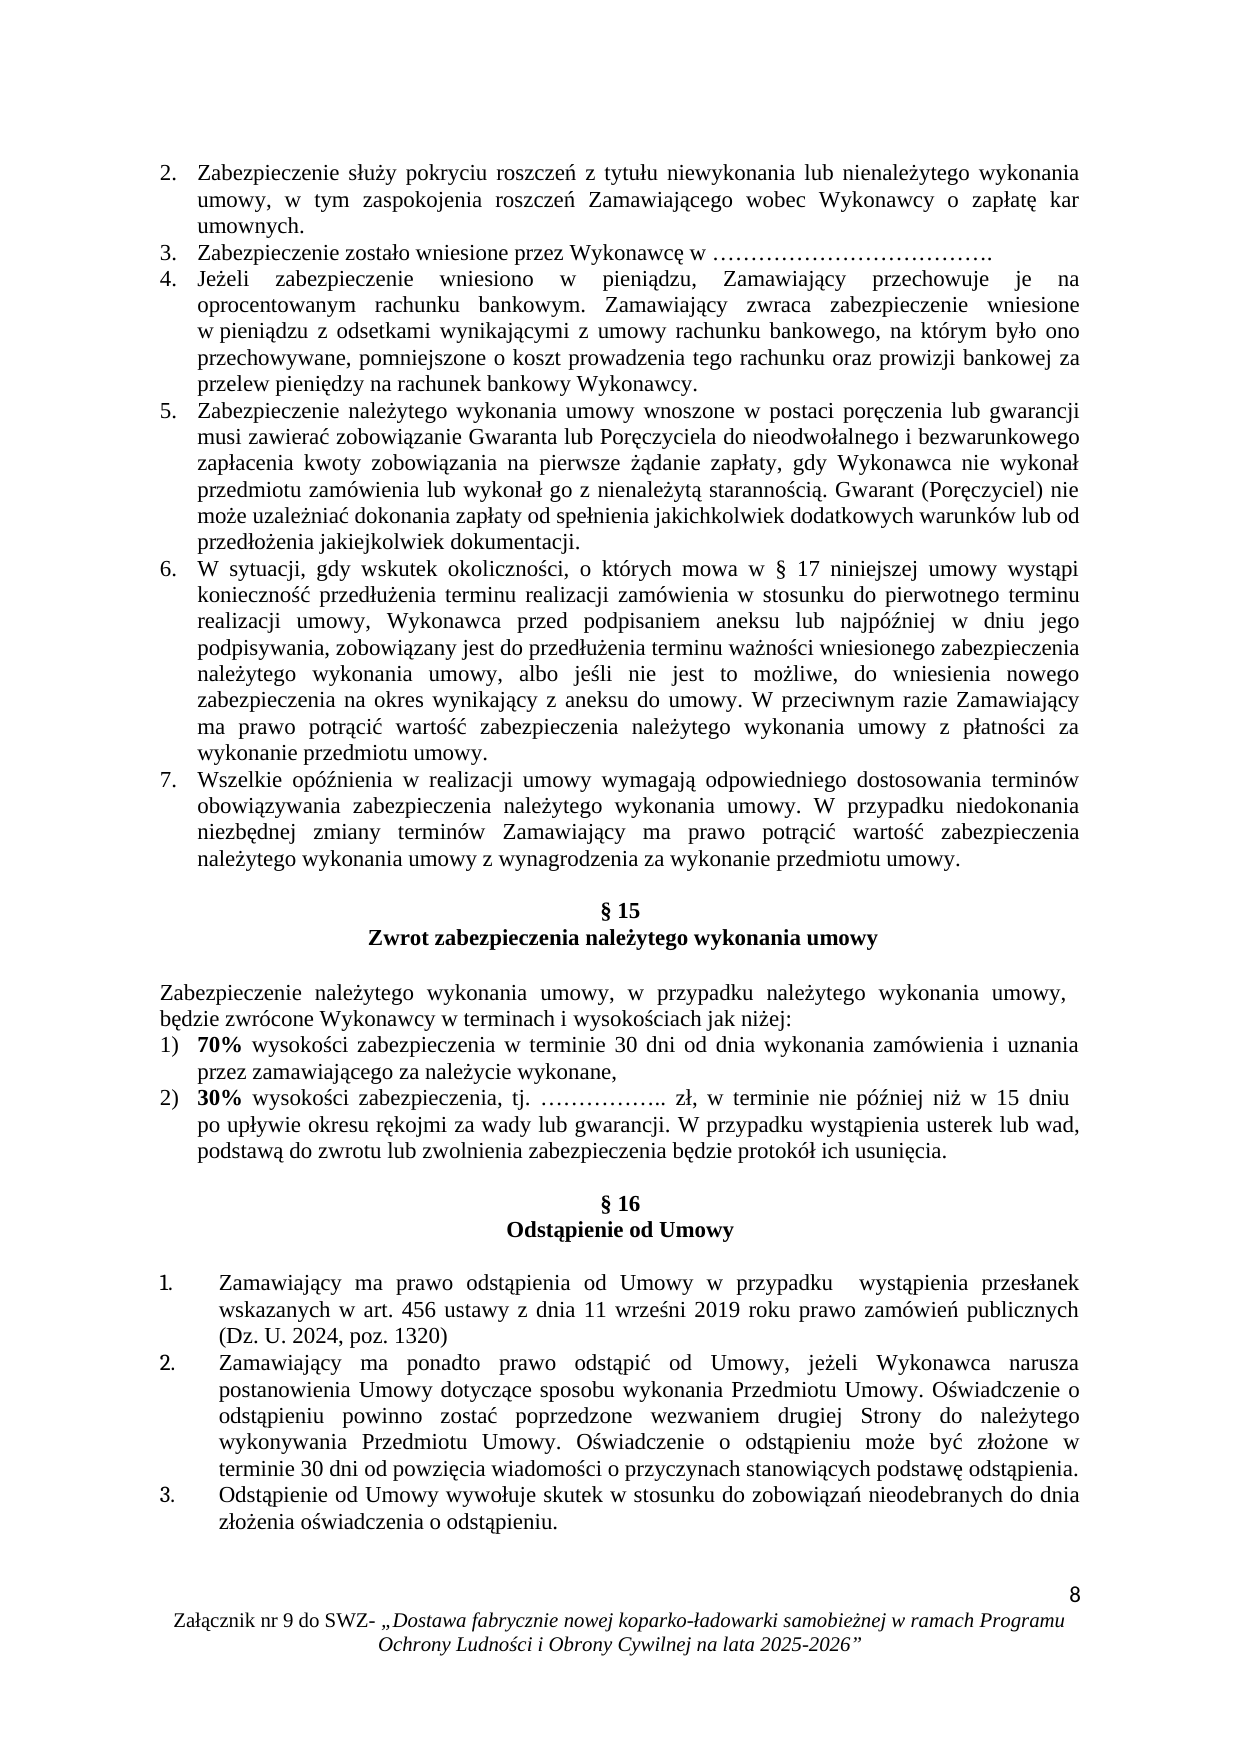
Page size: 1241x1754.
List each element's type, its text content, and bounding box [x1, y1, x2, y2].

list Zamawiający ma ponadto prawo odstąpić od Umowy, jeżeli Wykonawca narusza postanowienia Umowy dotyczące sposobu wykonania Przedmiotu Umowy. Oświadczenie o odstąpieniu powinno zostać poprzedzone wezwaniem drugiej Strony do należytego wykonywania Przedmiotu Umowy. Oświadczenie o odstąpieniu może być złożone w terminie 30 dni od powzięcia wiadomości o przyczynach stanowiących podstawę odstąpienia. [159, 1348, 1081, 1481]
list Zabezpieczenie zostało wniesione przez Wykonawcę w ………………………………. [159, 238, 1081, 265]
text Odstąpienie od Umowy [159, 1216, 1081, 1242]
list 70% wysokości zabezpieczenia w terminie 30 dni od dnia wykonania zamówienia i uznania przez zamawiającego za należycie wykonane, [159, 1032, 1081, 1084]
list W sytuacji, gdy wskutek okoliczności, o których mowa w § 17 niniejszej umowy wystąpi konieczność przedłużenia terminu realizacji zamówienia w stosunku do pierwotnego terminu realizacji umowy, Wykonawca przed podpisaniem aneksu lub najpóźniej w dniu jego podpisywania, zobowiązany jest do przedłużenia terminu ważności wniesionego zabezpieczenia należytego wykonania umowy, albo jeśli nie jest to możliwe, do wniesienia nowego zabezpieczenia na okres wynikający z aneksu do umowy. W przeciwnym razie Zamawiający ma prawo potrącić wartość zabezpieczenia należytego wykonania umowy z płatności za wykonanie przedmiotu umowy. [159, 555, 1081, 766]
list Jeżeli zabezpieczenie wniesiono w pieniądzu, Zamawiający przechowuje je na oprocentowanym rachunku bankowym. Zamawiający zwraca zabezpieczenie wniesione w pieniądzu z odsetkami wynikającymi z umowy rachunku bankowego, na którym było ono przechowywane, pomniejszone o koszt prowadzenia tego rachunku oraz prowizji bankowej za przelew pieniędzy na rachunek bankowy Wykonawcy. [159, 265, 1081, 397]
list Zabezpieczenie służy pokryciu roszczeń z tytułu niewykonania lub nienależytego wykonania umowy, w tym zaspokojenia roszczeń Zamawiającego wobec Wykonawcy o zapłatę kar umownych. [159, 159, 1081, 238]
text § 15 [159, 897, 1081, 924]
text Zwrot zabezpieczenia należytego wykonania umowy [159, 924, 1081, 950]
list Wszelkie opóźnienia w realizacji umowy wymagają odpowiedniego dostosowania terminów obowiązywania zabezpieczenia należytego wykonania umowy. W przypadku niedokonania niezbędnej zmiany terminów Zamawiający ma prawo potrącić wartość zabezpieczenia należytego wykonania umowy z wynagrodzenia za wykonanie przedmiotu umowy. [159, 766, 1081, 871]
list Zamawiający ma prawo odstąpienia od Umowy w przypadku wystąpienia przesłanek wskazanych w art. 456 ustawy z dnia 11 wrześni 2019 roku prawo zamówień publicznych (Dz. U. 2024, poz. 1320) [159, 1269, 1081, 1348]
list Odstąpienie od Umowy wywołuje skutek w stosunku do zobowiązań nieodebranych do dnia złożenia oświadczenia o odstąpieniu. [159, 1481, 1081, 1534]
list Zabezpieczenie należytego wykonania umowy wnoszone w postaci poręczenia lub gwarancji musi zawierać zobowiązanie Gwaranta lub Poręczyciela do nieodwołalnego i bezwarunkowego zapłacenia kwoty zobowiązania na pierwsze żądanie zapłaty, gdy Wykonawca nie wykonał przedmiotu zamówienia lub wykonał go z nienależytą starannością. Gwarant (Poręczyciel) nie może uzależniać dokonania zapłaty od spełnienia jakichkolwiek dodatkowych warunków lub od przedłożenia jakiejkolwiek dokumentacji. [159, 397, 1081, 555]
text Zabezpieczenie należytego wykonania umowy, w przypadku należytego wykonania umowy, będzie zwrócone Wykonawcy w terminach i wysokościach jak niżej: [159, 979, 1081, 1032]
list 30% wysokości zabezpieczenia, tj. …………….. zł, w terminie nie później niż w 15 dniu po upływie okresu rękojmi za wady lub gwarancji. W przypadku wystąpienia usterek lub wad, podstawą do zwrotu lub zwolnienia zabezpieczenia będzie protokół ich usunięcia. [159, 1084, 1081, 1163]
text § 16 [159, 1190, 1081, 1216]
